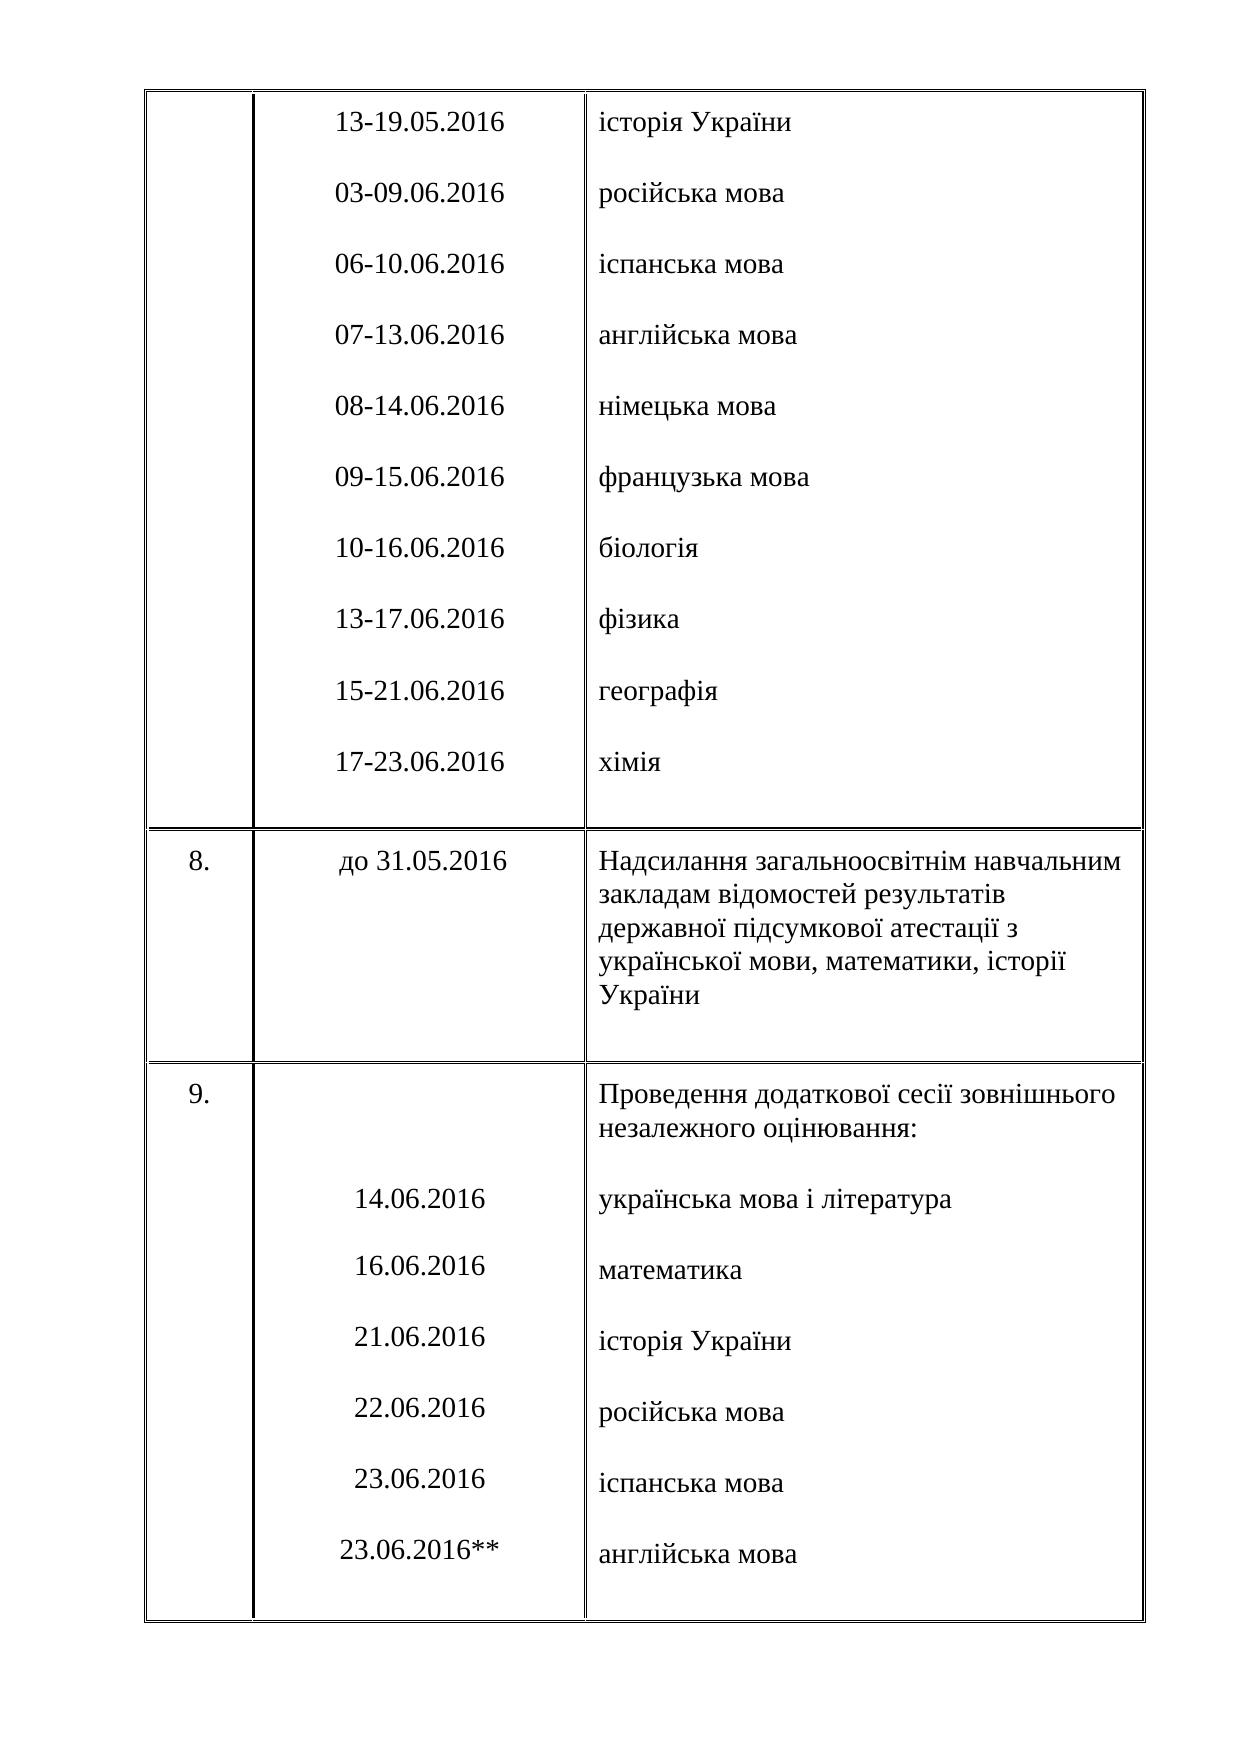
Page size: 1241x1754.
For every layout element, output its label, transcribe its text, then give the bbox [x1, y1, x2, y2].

table_cell 7. [147, 90, 253, 827]
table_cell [253, 92, 586, 827]
table_cell 9. [145, 1061, 253, 1620]
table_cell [586, 92, 1142, 827]
table_cell до 31.05.2016 [255, 831, 584, 1061]
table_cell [253, 1064, 586, 1620]
table_cell Надсилання загальноосвітнім навчальним закладам відомостей результатів державної підсумкової атестації з української мови, математики, історії України [587, 827, 1143, 1061]
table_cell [586, 1061, 1144, 1620]
table_cell 8. [147, 827, 252, 1061]
